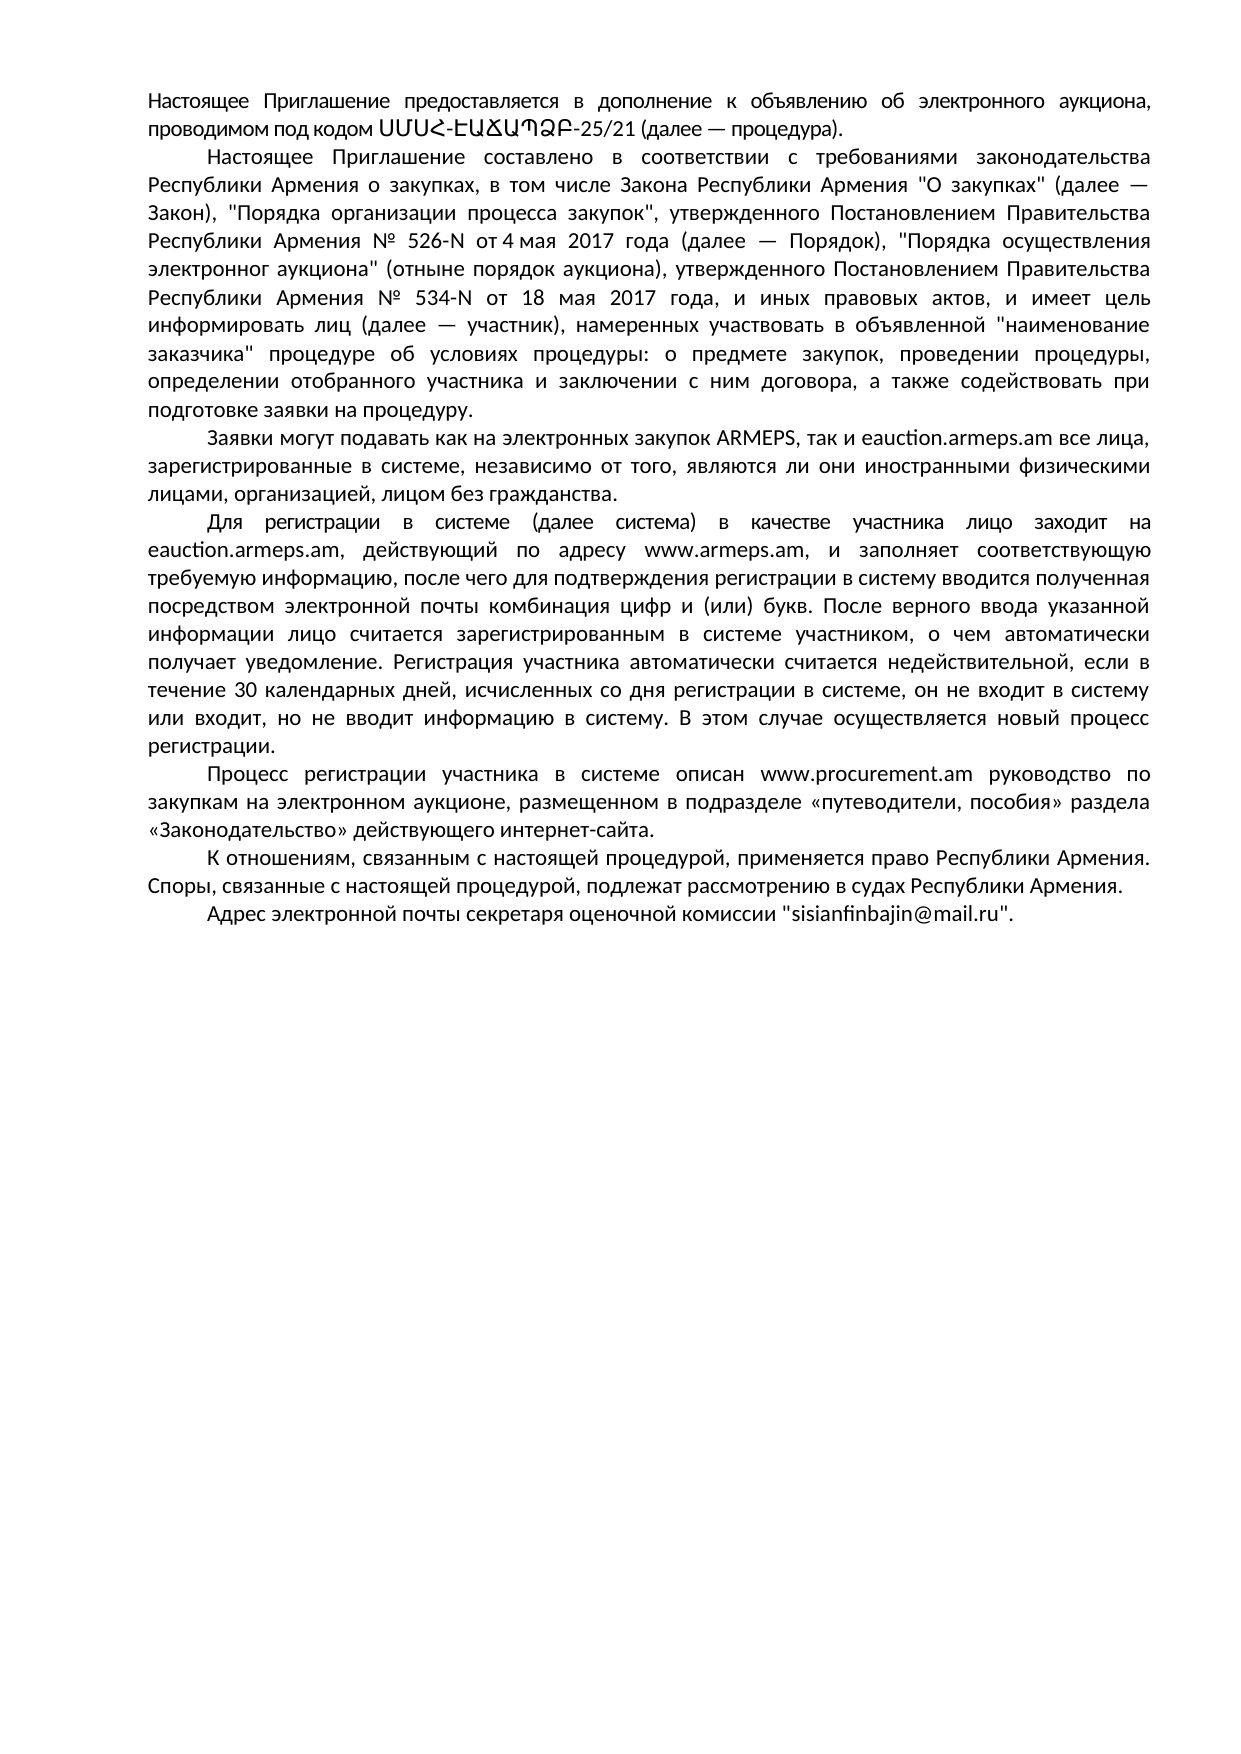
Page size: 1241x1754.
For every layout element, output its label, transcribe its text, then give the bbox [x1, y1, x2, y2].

text Настоящее Приглашение составлено в соответствии с требованиями законодательства Республики Армения о закупках, в том числе Закона Республики Армения "О закупках" (далее — Закон), "Порядка организации процесса закупок", утвержденного Постановлением Правительства Республики Армения № 526-N от 4 мая 2017 года (далее — Порядок), "Порядка осуществления электронног аукциона" (отныне порядок аукциона), утвержденного Постановлением Правительства Республики Армения № 534-N от 18 мая 2017 года, и иных правовых актов, и имеет цель информировать лиц (далее — участник), намеренных участвовать в объявленной "наименование заказчика" процедуре об условиях процедуры: о предмете закупок, проведении процедуры, определении отобранного участника и заключении с ним договора, а также содействовать при подготовке заявки на процедуру. [148, 142, 1152, 423]
text Заявки могут подавать как на электронных закупок ARMEPS, так и eauction.armeps.am все лица, зарегистрированные в системе, независимо от того, являются ли они иностранными физическими лицами, организацией, лицом без гражданства. [148, 423, 1152, 507]
text Настоящее Приглашение предоставляется в дополнение к объявлению об электронного аукциона, проводимом под кодом ՍՄՍՀ-ԷԱՃԱՊՁԲ-25/21 (далее — процедура). [148, 86, 1152, 142]
text Процесс регистрации участника в системе описан www.procurement.am руководство по закупкам на электронном аукционе, размещенном в подразделе «путеводители, пособия» раздела «Законодательство» действующего интернет-сайта. [148, 759, 1152, 843]
text К отношениям, связанным с настоящей процедурой, применяется право Республики Армения. Споры, связанные с настоящей процедурой, подлежат рассмотрению в судах Республики Армения. [148, 843, 1152, 899]
text Адрес электронной почты секретаря оценочной комиссии "sisianfinbajin@mail.ru". [148, 899, 1152, 927]
text Для регистрации в системе (далее система) в качестве участника лицо заходит на eauction.armeps.am, действующий по адресу www.armeps.am, и заполняет соответствующую требуемую информацию, после чего для подтверждения регистрации в систему вводится полученная посредством электронной почты комбинация цифр и (или) букв. После верного ввода указанной информации лицо считается зарегистрированным в системе участником, о чем автоматически получает уведомление. Регистрация участника автоматически считается недействительной, если в течение 30 календарных дней, исчисленных со дня регистрации в системе, он не входит в систему или входит, но не вводит информацию в систему. В этом случае осуществляется новый процесс регистрации. [148, 507, 1152, 759]
